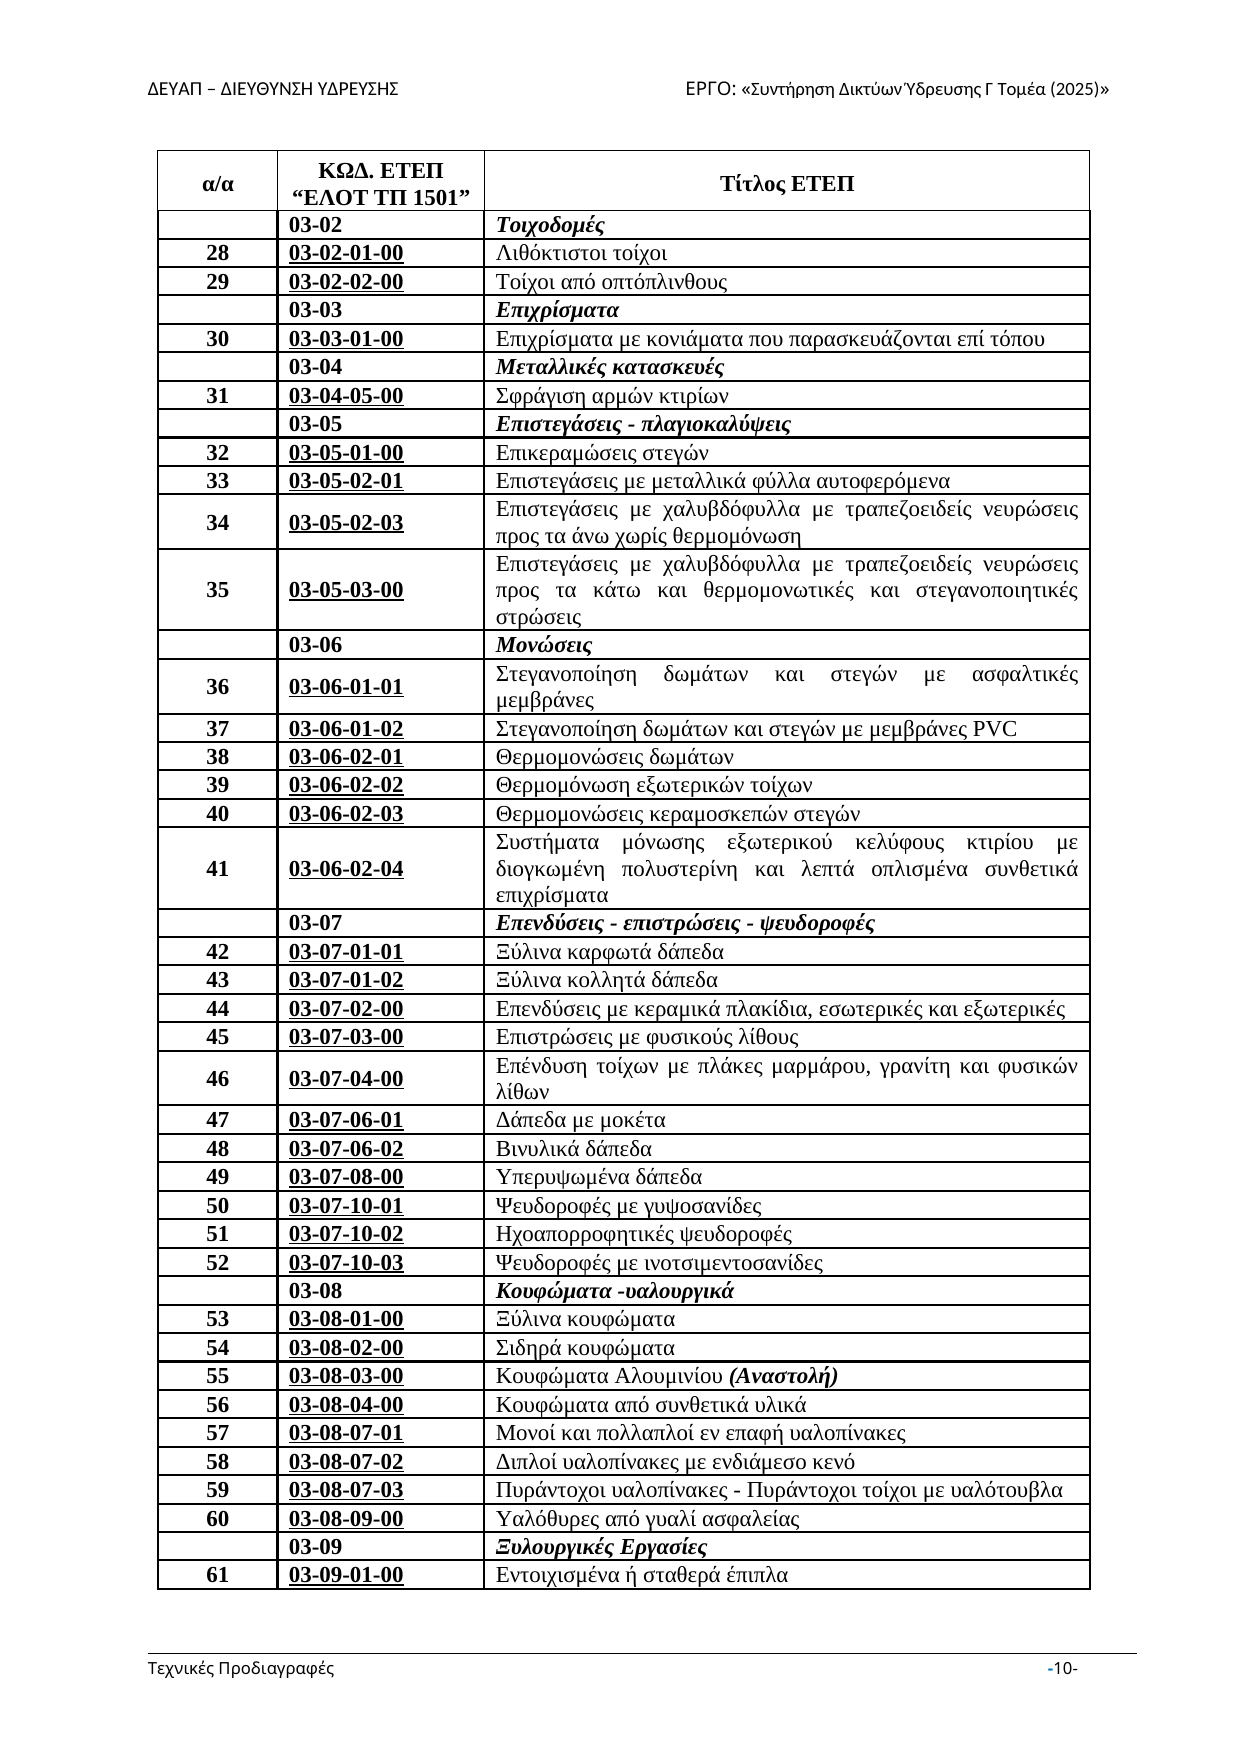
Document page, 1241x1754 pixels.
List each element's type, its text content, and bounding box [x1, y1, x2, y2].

table_cell 03-05-01-00 [279, 439, 483, 465]
table_cell 03-07-10-03 [279, 1249, 483, 1275]
table_cell Λιθόκτιστοι τοίχοι [485, 240, 1089, 266]
table_cell [159, 631, 276, 658]
table_cell 03-04-05-00 [279, 382, 483, 408]
table_cell Ψευδοροφές με ινοτσιμεντοσανίδες [485, 1249, 1089, 1275]
table_cell 03-02-02-00 [279, 268, 483, 294]
table_cell 30 [159, 325, 276, 351]
table_cell 35 [159, 550, 276, 629]
table_cell Επιστεγάσεις με μεταλλικά φύλλα αυτοφερόμενα [485, 467, 1089, 493]
table_cell 03-05-02-03 [279, 495, 483, 548]
table_cell Επιστεγάσεις με χαλυβδόφυλλα με τραπεζοειδείς νευρώσεις προς τα άνω χωρίς θερμομόνωση [485, 495, 1089, 548]
table_cell Επενδύσεις - επιστρώσεις - ψευδοροφές [485, 910, 1089, 936]
table_cell 57 [159, 1419, 276, 1446]
table_cell 28 [159, 240, 276, 266]
table_cell Θερμομονώσεις κεραμοσκεπών στεγών [485, 800, 1089, 826]
table_cell 03-07 [279, 910, 483, 936]
table_cell 36 [159, 660, 276, 712]
table_cell Κουφώματα από συνθετικά υλικά [485, 1391, 1089, 1417]
table_cell 03-07-06-02 [279, 1135, 483, 1161]
table_cell Ψευδοροφές με γυψοσανίδες [485, 1192, 1089, 1218]
table_cell Πυράντοχοι υαλοπίνακες - Πυράντοχοι τοίχοι με υαλότουβλα [485, 1476, 1089, 1502]
table_cell [159, 1277, 276, 1303]
table_header Tίτλος ΕΤΕΠ [485, 151, 1089, 210]
table_cell 03-06-02-03 [279, 800, 483, 826]
table_cell 03-06 [279, 631, 483, 658]
table_cell 46 [159, 1052, 276, 1104]
table_cell [159, 410, 276, 436]
table_cell 53 [159, 1306, 276, 1332]
table_cell 03-07-02-00 [279, 995, 483, 1021]
table_cell Ξυλουργικές Εργασίες [485, 1533, 1089, 1559]
table_cell Μεταλλικές κατασκευές [485, 353, 1089, 379]
table_cell Ηχοαπορροφητικές ψευδοροφές [485, 1220, 1089, 1247]
table_cell 03-09 [279, 1533, 483, 1559]
table_cell 03-07-08-00 [279, 1163, 483, 1190]
table_cell 03-08-09-00 [279, 1505, 483, 1531]
table_cell 39 [159, 771, 276, 798]
table_cell Θερμομονώσεις δωμάτων [485, 743, 1089, 769]
table_cell 29 [159, 268, 276, 294]
table_cell 32 [159, 439, 276, 465]
table_cell Τοίχοι από οπτόπλινθους [485, 268, 1089, 294]
table_cell Δάπεδα με μοκέτα [485, 1106, 1089, 1133]
table_cell 03-05-03-00 [279, 550, 483, 629]
table_cell Ξύλινα καρφωτά δάπεδα [485, 938, 1089, 964]
table_cell 40 [159, 800, 276, 826]
table_cell Κουφώματα Αλουμινίου (Αναστολή) [485, 1363, 1089, 1389]
table_cell 03-08-07-01 [279, 1419, 483, 1446]
table_cell 56 [159, 1391, 276, 1417]
table_cell [159, 353, 276, 379]
table_cell 03-09-01-00 [279, 1561, 483, 1588]
table_cell 03-08-02-00 [279, 1334, 483, 1360]
table_cell Ξύλινα κολλητά δάπεδα [485, 966, 1089, 993]
table_cell Επιστρώσεις με φυσικούς λίθους [485, 1023, 1089, 1049]
table_cell 03-04 [279, 353, 483, 379]
table_cell 03-08 [279, 1277, 483, 1303]
table_cell [159, 211, 276, 237]
table_cell 59 [159, 1476, 276, 1502]
table_header α/α [158, 151, 277, 210]
table_cell 60 [159, 1505, 276, 1531]
table_cell 33 [159, 467, 276, 493]
table_cell 03-06-02-01 [279, 743, 483, 769]
table_cell 03-06-01-02 [279, 715, 483, 741]
table_cell 41 [159, 828, 276, 907]
table_cell 03-08-07-02 [279, 1448, 483, 1474]
table_cell Συστήματα μόνωσης εξωτερικού κελύφους κτιρίου με διογκωμένη πολυστερίνη και λεπτά οπλισμένα συνθετικά επιχρίσματα [485, 828, 1089, 907]
table_cell 03-07-10-01 [279, 1192, 483, 1218]
table_cell 45 [159, 1023, 276, 1049]
table_cell Επιχρίσματα [485, 296, 1089, 323]
table_cell [159, 296, 276, 323]
table_cell Βινυλικά δάπεδα [485, 1135, 1089, 1161]
table_cell 43 [159, 966, 276, 993]
table_cell 48 [159, 1135, 276, 1161]
table_cell Επιχρίσματα με κονιάματα που παρασκευάζονται επί τόπου [485, 325, 1089, 351]
table_cell 03-07-10-02 [279, 1220, 483, 1247]
table_cell 03-08-04-00 [279, 1391, 483, 1417]
table_cell Επενδύσεις με κεραμικά πλακίδια, εσωτερικές και εξωτερικές [485, 995, 1089, 1021]
table_cell 37 [159, 715, 276, 741]
table_cell 03-07-03-00 [279, 1023, 483, 1049]
table_cell 03-08-07-03 [279, 1476, 483, 1502]
table_cell 03-07-01-02 [279, 966, 483, 993]
table_cell [159, 910, 276, 936]
table_cell Θερμομόνωση εξωτερικών τοίχων [485, 771, 1089, 798]
table_cell 03-05 [279, 410, 483, 436]
table_cell [159, 1533, 276, 1559]
table_cell 03-07-01-01 [279, 938, 483, 964]
table_cell 03-05-02-01 [279, 467, 483, 493]
table_cell Διπλοί υαλοπίνακες με ενδιάμεσο κενό [485, 1448, 1089, 1474]
table_cell 38 [159, 743, 276, 769]
table_cell 03-03-01-00 [279, 325, 483, 351]
table_cell 03-08-01-00 [279, 1306, 483, 1332]
table_cell 03-07-04-00 [279, 1052, 483, 1104]
table_cell 03-06-02-02 [279, 771, 483, 798]
table_cell 51 [159, 1220, 276, 1247]
table_cell 55 [159, 1363, 276, 1389]
table_cell 47 [159, 1106, 276, 1133]
table_cell Υπερυψωμένα δάπεδα [485, 1163, 1089, 1190]
table_cell Στεγανοποίηση δωμάτων και στεγών με μεμβράνες PVC [485, 715, 1089, 741]
table_cell Υαλόθυρες από γυαλί ασφαλείας [485, 1505, 1089, 1531]
table_cell 58 [159, 1448, 276, 1474]
table_cell 50 [159, 1192, 276, 1218]
table_cell 03-08-03-00 [279, 1363, 483, 1389]
table_cell 31 [159, 382, 276, 408]
table_cell 03-02 [279, 211, 483, 237]
table_cell Επικεραμώσεις στεγών [485, 439, 1089, 465]
table_cell Σφράγιση αρμών κτιρίων [485, 382, 1089, 408]
table_header ΚΩΔ. ΕΤΕΠ “ΕΛΟΤ ΤΠ 1501” [278, 151, 484, 210]
table_cell Επιστεγάσεις με χαλυβδόφυλλα με τραπεζοειδείς νευρώσεις προς τα κάτω και θερμομονωτικές και στεγανοποιητικές στρώσεις [485, 550, 1089, 629]
table_cell Μονώσεις [485, 631, 1089, 658]
table_cell 03-06-01-01 [279, 660, 483, 712]
table_cell Σιδηρά κουφώματα [485, 1334, 1089, 1360]
table_cell Μονοί και πολλαπλοί εν επαφή υαλοπίνακες [485, 1419, 1089, 1446]
table_cell Επιστεγάσεις - πλαγιοκαλύψεις [485, 410, 1089, 436]
table_cell 03-03 [279, 296, 483, 323]
table_cell Στεγανοποίηση δωμάτων και στεγών με ασφαλτικές μεμβράνες [485, 660, 1089, 712]
table_cell 61 [159, 1561, 276, 1588]
table_cell 03-02-01-00 [279, 240, 483, 266]
table_cell Κουφώματα -υαλουργικά [485, 1277, 1089, 1303]
table_cell 03-06-02-04 [279, 828, 483, 907]
table_cell 03-07-06-01 [279, 1106, 483, 1133]
table_cell Ξύλινα κουφώματα [485, 1306, 1089, 1332]
table_cell 34 [159, 495, 276, 548]
table_cell Επένδυση τοίχων με πλάκες μαρμάρου, γρανίτη και φυσικών λίθων [485, 1052, 1089, 1104]
table_cell 42 [159, 938, 276, 964]
table_cell Τοιχοδομές [485, 211, 1089, 237]
table_cell 52 [159, 1249, 276, 1275]
table_cell 44 [159, 995, 276, 1021]
table_cell Εντοιχισμένα ή σταθερά έπιπλα [485, 1561, 1089, 1588]
table_cell 54 [159, 1334, 276, 1360]
table_cell 49 [159, 1163, 276, 1190]
